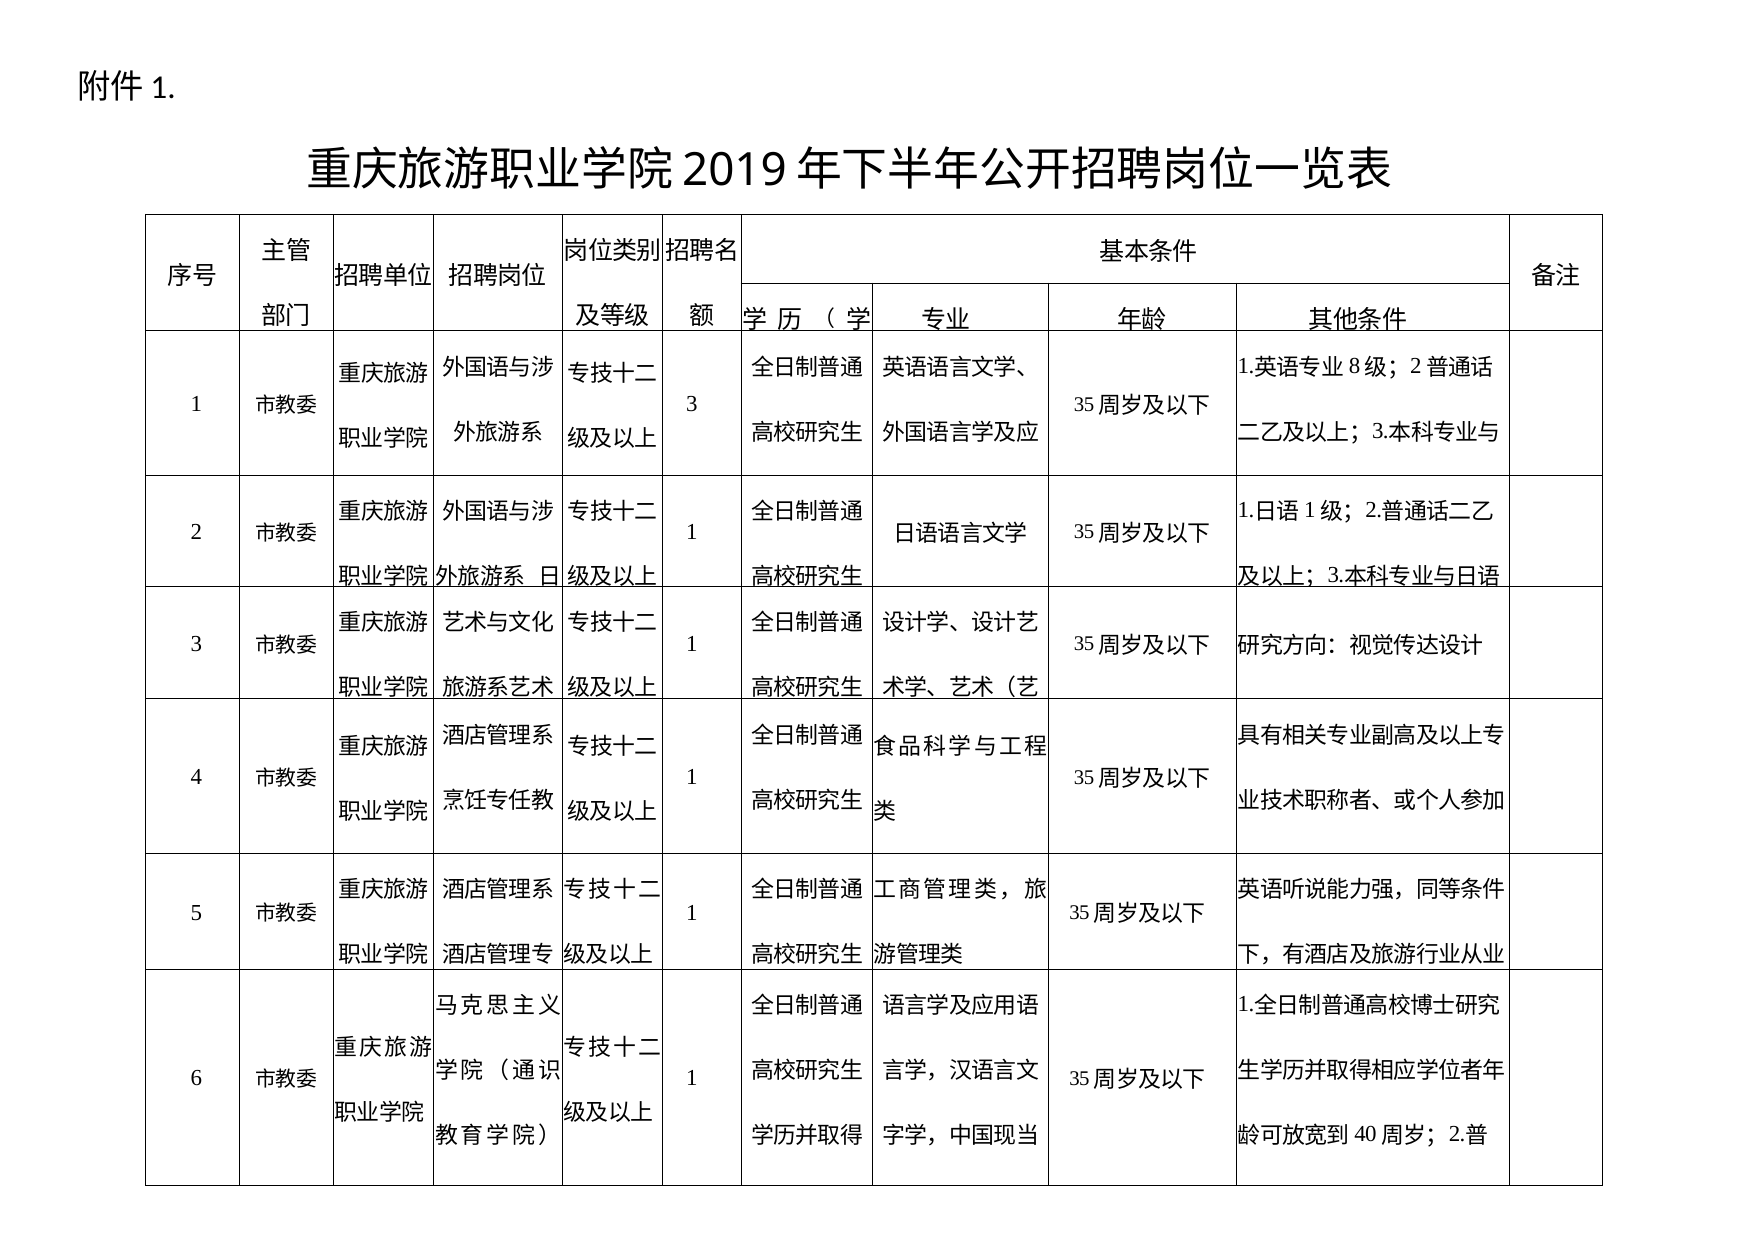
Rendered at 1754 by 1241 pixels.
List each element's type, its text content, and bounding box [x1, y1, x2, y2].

table_cell 专技十二级及以上 [563, 699, 662, 853]
table_cell 1 [663, 587, 741, 698]
table_cell [1510, 970, 1602, 1184]
table_cell 艺术与文化旅游系艺术设计教师 [434, 587, 562, 698]
table_header 基本条件 [742, 215, 1509, 282]
table_cell 市教委 [240, 476, 333, 586]
table_cell 35周岁及以下 [1049, 587, 1236, 698]
table_cell 外国语与涉外旅游系 英语教师 [434, 331, 562, 475]
table_cell 全日制普通高校研究生学历并取得相应学位 [742, 587, 872, 698]
text 附件1. [77, 51, 1671, 116]
table_cell 35周岁及以下 [1049, 699, 1236, 853]
table_cell 酒店管理系 烹饪专任教师 [434, 699, 562, 853]
table_cell [1510, 587, 1602, 698]
table_cell 35周岁及以下 [1049, 476, 1236, 586]
table_cell 1.英语专业8级；2普通话二乙及以上；3.本科专业与英语相关 [1237, 331, 1509, 475]
table_cell 马克思主义学院（通识教育学院）大学语文教师 [434, 970, 562, 1184]
table_cell 重庆旅游职业学院 [334, 970, 433, 1184]
table_cell [1510, 699, 1602, 853]
table_cell 英语语言文学、外国语言学及应用语言学、翻译硕士专业(英语笔译、英语口译) [873, 331, 1048, 475]
table_cell 外国语与涉外旅游系 日语教师 [434, 476, 562, 586]
table_header 序号 [146, 215, 239, 330]
table_cell 5 [146, 854, 239, 968]
table_cell 食品科学与工程类 [873, 699, 1048, 853]
table_header 招聘单位 [334, 215, 433, 330]
table_cell 重庆旅游职业学院 [334, 587, 433, 698]
table_header 招聘岗位 [434, 215, 562, 330]
table_cell 语言学及应用语言学，汉语言文字学，中国现当代文学，中国古代文学，文学阅读与文学教育，新闻学，传播学，新闻与传播 [873, 970, 1048, 1184]
table_cell 市教委 [240, 331, 333, 475]
table_cell 全日制普通高校研究生学历并取得相应学位 [742, 476, 872, 586]
table_cell 全日制普通高校研究生学历并取得相应学位 [742, 699, 872, 853]
table_header 备注 [1510, 215, 1602, 330]
table_cell 6 [146, 970, 239, 1184]
table_cell 重庆旅游职业学院 [334, 476, 433, 586]
table_cell 市教委 [240, 699, 333, 853]
table_cell 全日制普通高校研究生学历并取得相应学位 [742, 970, 872, 1184]
table_cell 年龄 [1049, 284, 1236, 330]
table_cell 1 [663, 854, 741, 968]
text 重庆旅游职业学院2019年下半年公开招聘岗位一览表 [77, 116, 1671, 214]
table_cell 1.日语1级；2.普通话二乙及以上；3.本科专业与日语相关 [1237, 476, 1509, 586]
table_cell 设计学、设计艺术学、艺术（艺术设计） [873, 587, 1048, 698]
table_cell 具有相关专业副高及以上专业技术职称者、或个人参加国家比赛二等奖及以上者年龄可放宽到45周岁，学历可放宽至本科 [1237, 699, 1509, 853]
table_cell 1.全日制普通高校博士研究生学历并取得相应学位者年龄可放宽到40周岁；2.普通话二甲及以上；3.本硕专业相同或相近 [1237, 970, 1509, 1184]
table_cell 研究方向：视觉传达设计 [1237, 587, 1509, 698]
table_cell 专技十二级及以上 [563, 970, 662, 1184]
table_cell 英语听说能力强，同等条件下，有酒店及旅游行业从业经验者优先 [1237, 854, 1509, 968]
table_cell [1510, 331, 1602, 475]
table_cell 2 [146, 476, 239, 586]
table_cell 重庆旅游职业学院 [334, 331, 433, 475]
table_cell 35周岁及以下 [1049, 854, 1236, 968]
table_cell 重庆旅游职业学院 [334, 854, 433, 968]
table_cell 35周岁及以下 [1049, 331, 1236, 475]
table_cell 4 [146, 699, 239, 853]
table_cell 市教委 [240, 854, 333, 968]
table_cell 其他条件 [1237, 284, 1509, 330]
table_cell 专业 [873, 284, 1048, 330]
table_cell 专技十二级及以上 [563, 854, 662, 968]
table_cell 专技十二级及以上 [563, 331, 662, 475]
table_cell 1 [663, 476, 741, 586]
table_header 招聘名额 [663, 215, 741, 330]
table_cell 工商管理类，旅游管理类 [873, 854, 1048, 968]
table_cell 酒店管理系 酒店管理专任教师 [434, 854, 562, 968]
table_header 主管 部门 [240, 215, 333, 330]
table_cell 1 [663, 699, 741, 853]
table_cell 35周岁及以下 [1049, 970, 1236, 1184]
table_cell 1 [663, 970, 741, 1184]
table_cell 重庆旅游职业学院 [334, 699, 433, 853]
table_cell 学历（学位） [742, 284, 872, 330]
table_cell 1 [146, 331, 239, 475]
table_cell 3 [663, 331, 741, 475]
table_cell [1510, 476, 1602, 586]
table_cell 3 [146, 587, 239, 698]
table_cell 市教委 [240, 970, 333, 1184]
table_cell 日语语言文学 [873, 476, 1048, 586]
table_cell 专技十二级及以上 [563, 587, 662, 698]
table_cell 全日制普通高校研究生学历并取得相应学位 [742, 854, 872, 968]
table_cell 全日制普通高校研究生学历并取得相应学位 [742, 331, 872, 475]
table_cell 市教委 [240, 587, 333, 698]
table_header 岗位类别及等级 [563, 215, 662, 330]
table_cell [1510, 854, 1602, 968]
table_cell 专技十二级及以上 [563, 476, 662, 586]
